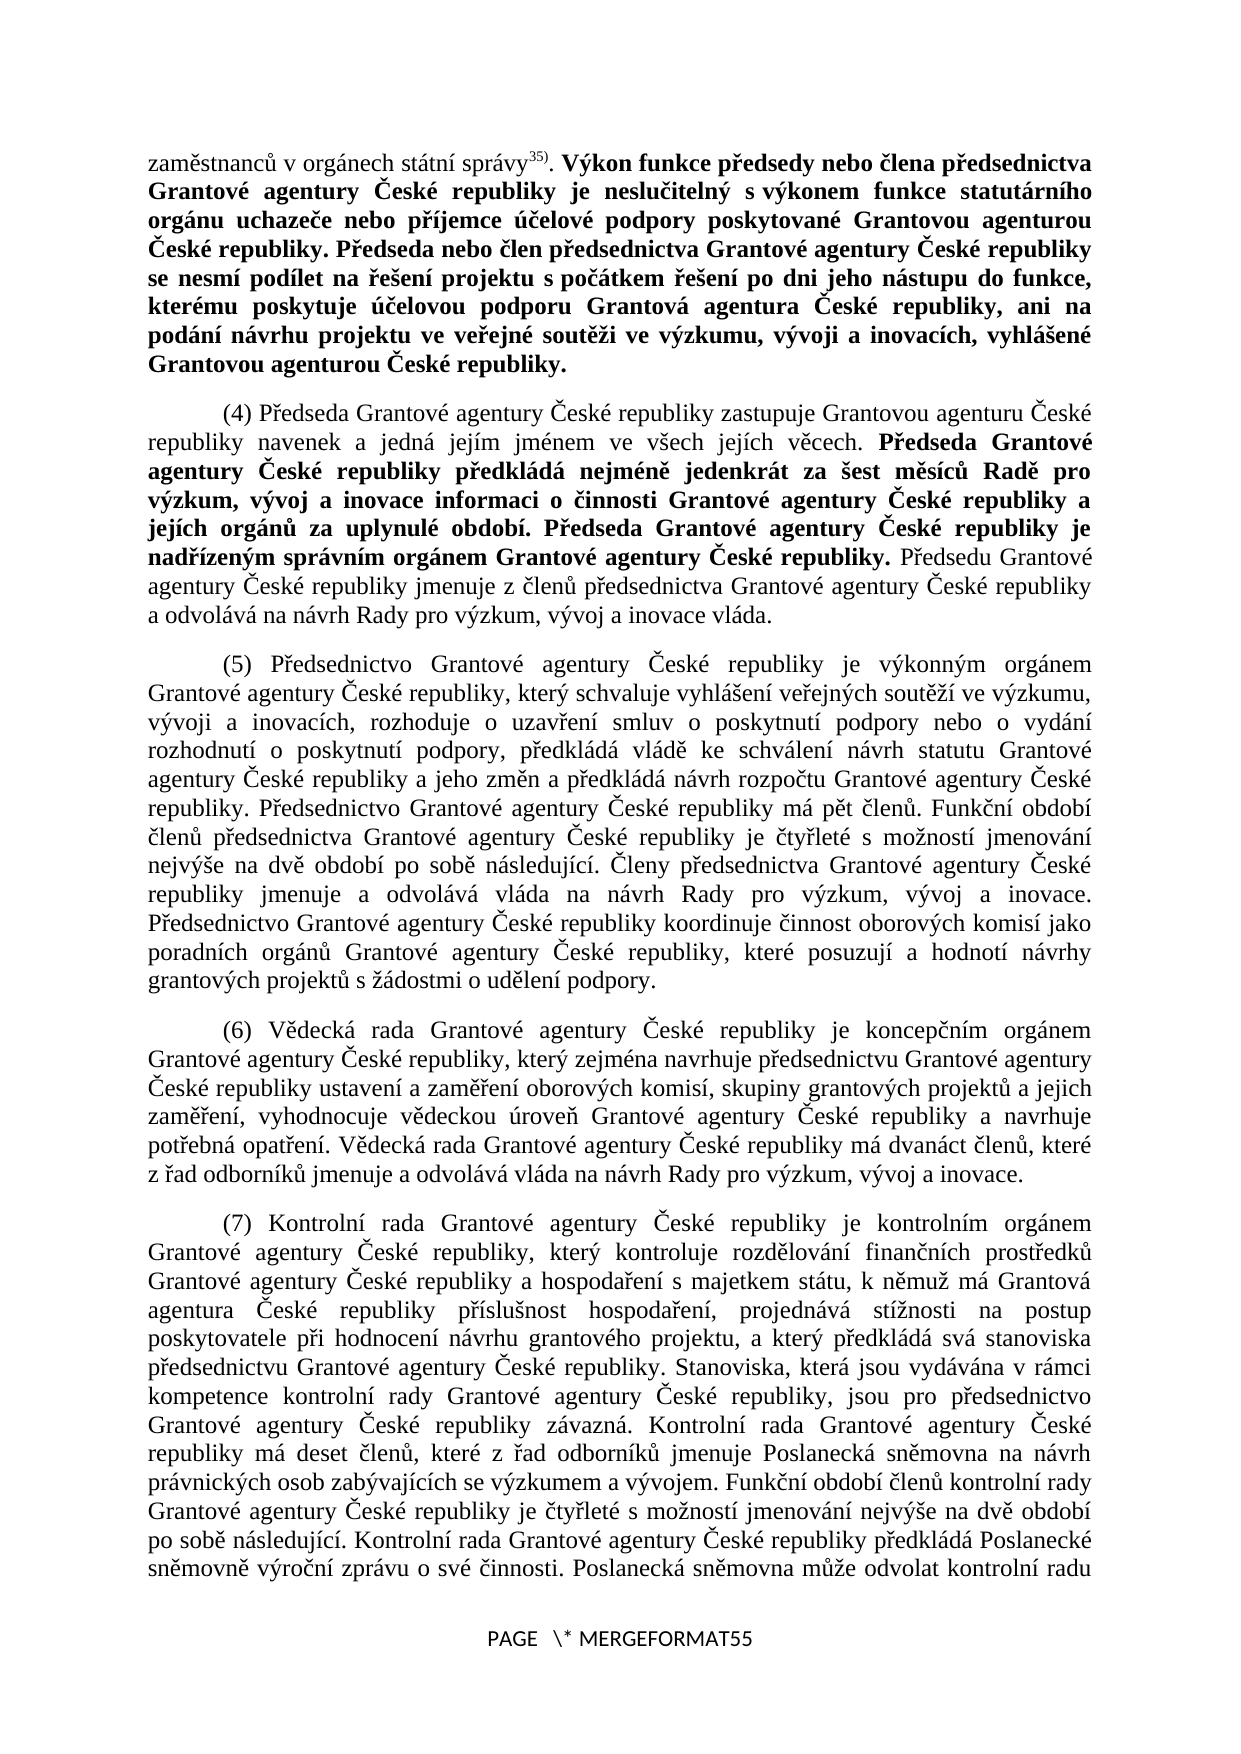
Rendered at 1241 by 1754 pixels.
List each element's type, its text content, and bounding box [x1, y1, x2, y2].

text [148, 148, 1092, 378]
text (6) Vědecká rada Grantové agentury České republiky je koncepčním orgánem Grantové agentury České republiky, který zejména navrhuje předsednictvu Grantové agentury České republiky ustavení a zaměření oborových komisí, skupiny grantových projektů a jejich zaměření, vyhodnocuje vědeckou úroveň Grantové agentury České republiky a navrhuje potřebná opatření. Vědecká rada Grantové agentury České republiky má dvanáct členů, které z řad odborníků jmenuje a odvolává vláda na návrh Rady pro výzkum, vývoj a inovace. [148, 1015, 1092, 1188]
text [148, 1208, 1092, 1582]
text (4) Předseda Grantové agentury České republiky zastupuje Grantovou agenturu České republiky navenek a jedná jejím jménem ve všech jejích věcech. Předseda Grantové agentury České republiky předkládá nejméně jedenkrát za šest měsíců Radě pro výzkum, vývoj a inovace informaci o činnosti Grantové agentury České republiky a jejích orgánů za uplynulé období. Předseda Grantové agentury České republiky je nadřízeným správním orgánem Grantové agentury České republiky. Předsedu Grantové agentury České republiky jmenuje z členů předsednictva Grantové agentury České republiky a odvolává na návrh Rady pro výzkum, vývoj a inovace vláda. [148, 398, 1092, 628]
text (5) Předsednictvo Grantové agentury České republiky je výkonným orgánem Grantové agentury České republiky, který schvaluje vyhlášení veřejných soutěží ve výzkumu, vývoji a inovacích, rozhoduje o uzavření smluv o poskytnutí podpory nebo o vydání rozhodnutí o poskytnutí podpory, předkládá vládě ke schválení návrh statutu Grantové agentury České republiky a jeho změn a předkládá návrh rozpočtu Grantové agentury České republiky. Předsednictvo Grantové agentury České republiky má pět členů. Funkční období členů předsednictva Grantové agentury České republiky je čtyřleté s možností jmenování nejvýše na dvě období po sobě následující. Členy předsednictva Grantové agentury České republiky jmenuje a odvolává vláda na návrh Rady pro výzkum, vývoj a inovace. Předsednictvo Grantové agentury České republiky koordinuje činnost oborových komisí jako poradních orgánů Grantové agentury České republiky, které posuzují a hodnotí návrhy grantových projektů s žádostmi o udělení podpory. [148, 649, 1092, 994]
